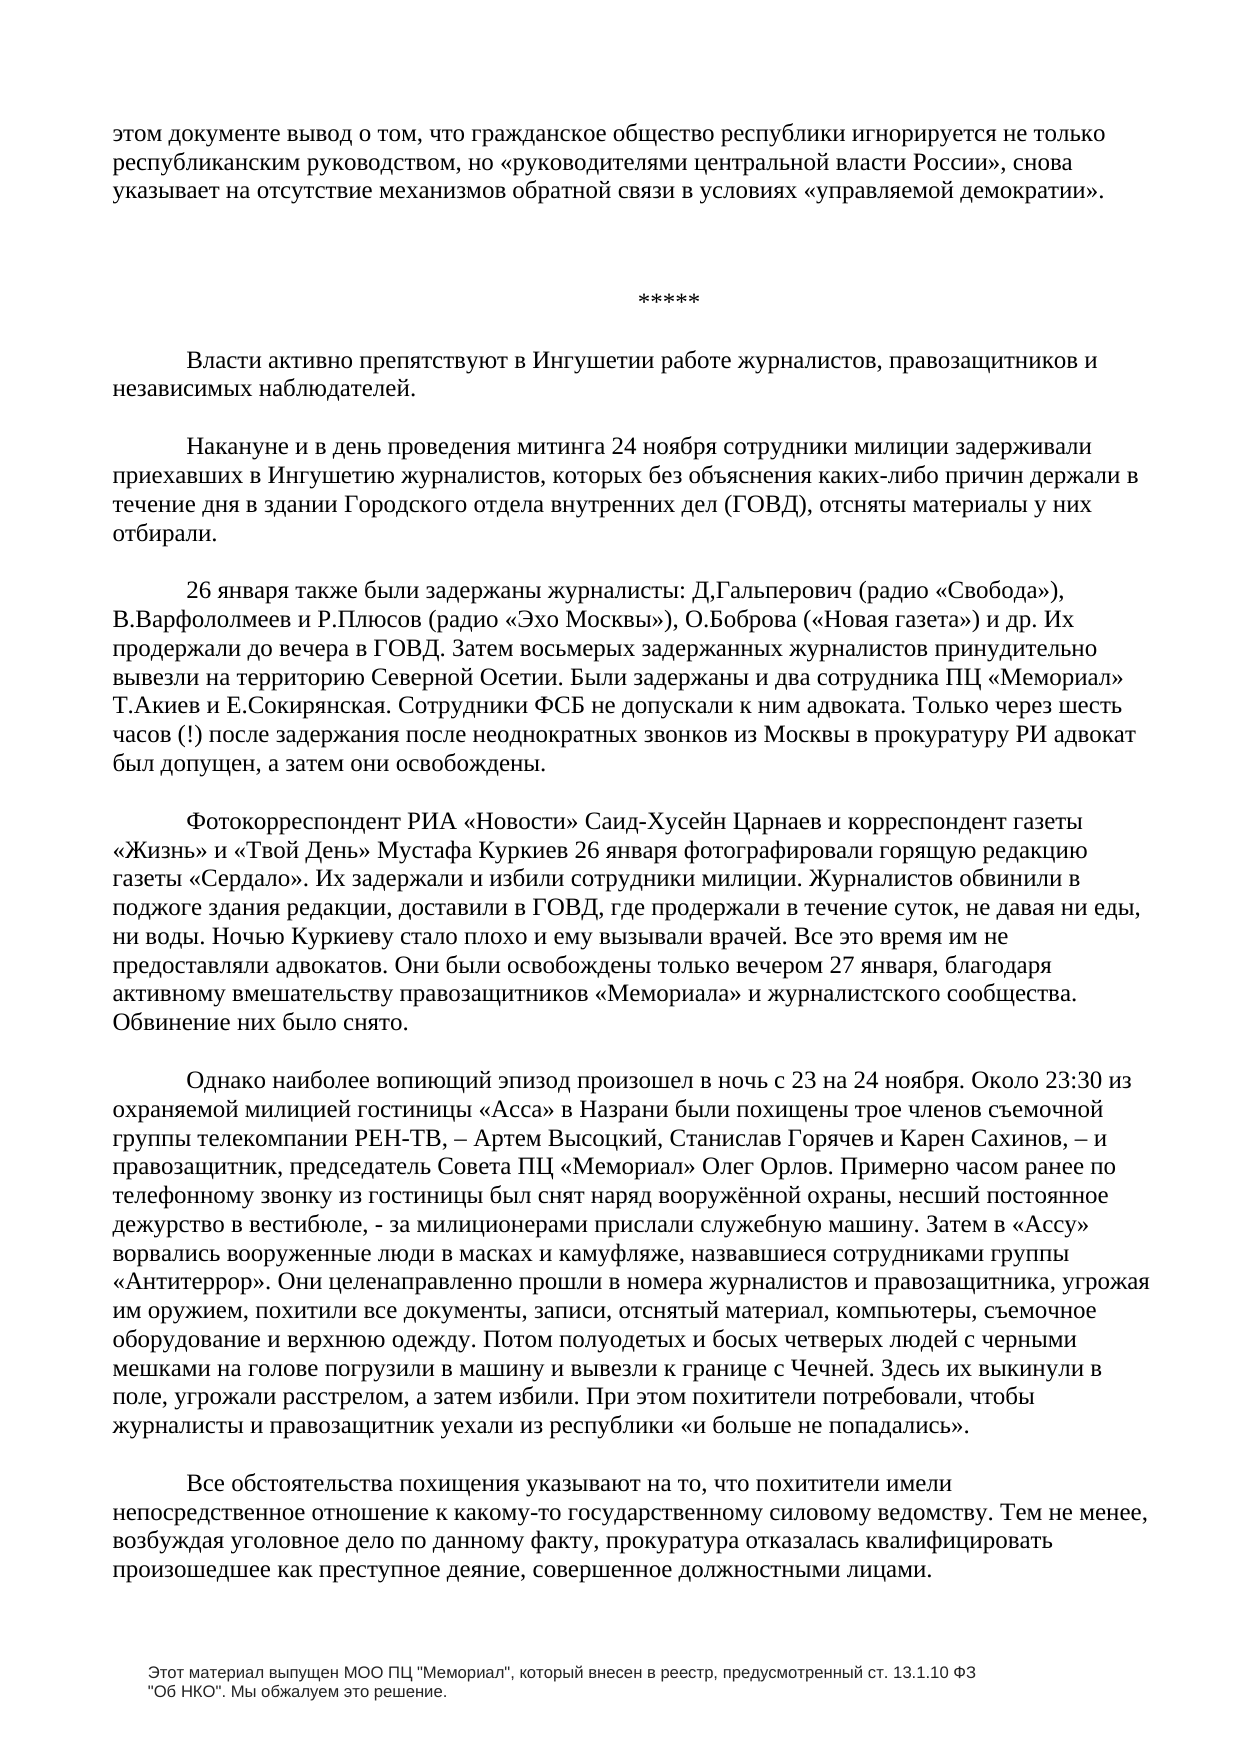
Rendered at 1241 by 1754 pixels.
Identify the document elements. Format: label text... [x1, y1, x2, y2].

text Однако наиболее вопиющий эпизод произошел в ночь с 23 на 24 ноября. Около 23:30 из охраняемой милицией гостиницы «Асса» в Назрани были похищены трое членов съемочной группы телекомпании РЕН-ТВ, – Артем Высоцкий, Станислав Горячев и Карен Сахинов, – и правозащитник, председатель Совета ПЦ «Мемориал» Олег Орлов. Примерно часом ранее по телефонному звонку из гостиницы был снят наряд вооружённой охраны, несший постоянное дежурство в вестибюле, - за милиционерами прислали служебную машину. Затем в «Ассу» ворвались вооруженные люди в масках и камуфляже, назвавшиеся сотрудниками группы «Антитеррор». Они целенаправленно прошли в номера журналистов и правозащитника, угрожая им оружием, похитили все документы, записи, отснятый материал, компьютеры, съемочное оборудование и верхнюю одежду. Потом полуодетых и босых четверых людей с черными мешками на голове погрузили в машину и вывезли к границе с Чечней. Здесь их выкинули в поле, угрожали расстрелом, а затем избили. При этом похитители потребовали, чтобы журналисты и правозащитник уехали из республики «и больше не попадались». [112, 1065, 1152, 1439]
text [112, 118, 1152, 204]
text Накануне и в день проведения митинга 24 ноября сотрудники милиции задерживали приехавших в Ингушетию журналистов, которых без объяснения каких-либо причин держали в течение дня в здании Городского отдела внутренних дел (ГОВД), отсняты материалы у них отбирали. [112, 431, 1152, 546]
text 26 января также были задержаны журналисты: Д,Гальперович (радио «Свобода»), В.Варфололмеев и Р.Плюсов (радио «Эхо Москвы»), О.Боброва («Новая газета») и др. Их продержали до вечера в ГОВД. Затем восьмерых задержанных журналистов принудительно вывезли на территорию Северной Осетии. Были задержаны и два сотрудника ПЦ «Мемориал» Т.Акиев и Е.Сокирянская. Сотрудники ФСБ не допускали к ним адвоката. Только через шесть часов (!) после задержания после неоднократных звонков из Москвы в прокуратуру РИ адвокат был допущен, а затем они освобождены. [112, 576, 1152, 777]
text Фотокорреспондент РИА «Новости» Саид-Хусейн Царнаев и корреспондент газеты «Жизнь» и «Твой День» Мустафа Куркиев 26 января фотографировали горящую редакцию газеты «Сердало». Их задержали и избили сотрудники милиции. Журналистов обвинили в поджоге здания редакции, доставили в ГОВД, где продержали в течение суток, не давая ни еды, ни воды. Ночью Куркиеву стало плохо и ему вызывали врачей. Все это время им не предоставляли адвокатов. Они были освобождены только вечером 27 января, благодаря активному вмешательству правозащитников «Мемориала» и журналистского сообщества. Обвинение них было снято. [112, 806, 1152, 1036]
text ***** [112, 287, 1152, 316]
text Власти активно препятствуют в Ингушетии работе журналистов, правозащитников и независимых наблюдателей. [112, 345, 1152, 402]
text Все обстоятельства похищения указывают на то, что похитители имели непосредственное отношение к какому-то государственному силовому ведомству. Тем не менее, возбуждая уголовное дело по данному факту, прокуратура отказалась квалифицировать произошедшее как преступное деяние, совершенное должностными лицами. [112, 1468, 1152, 1583]
